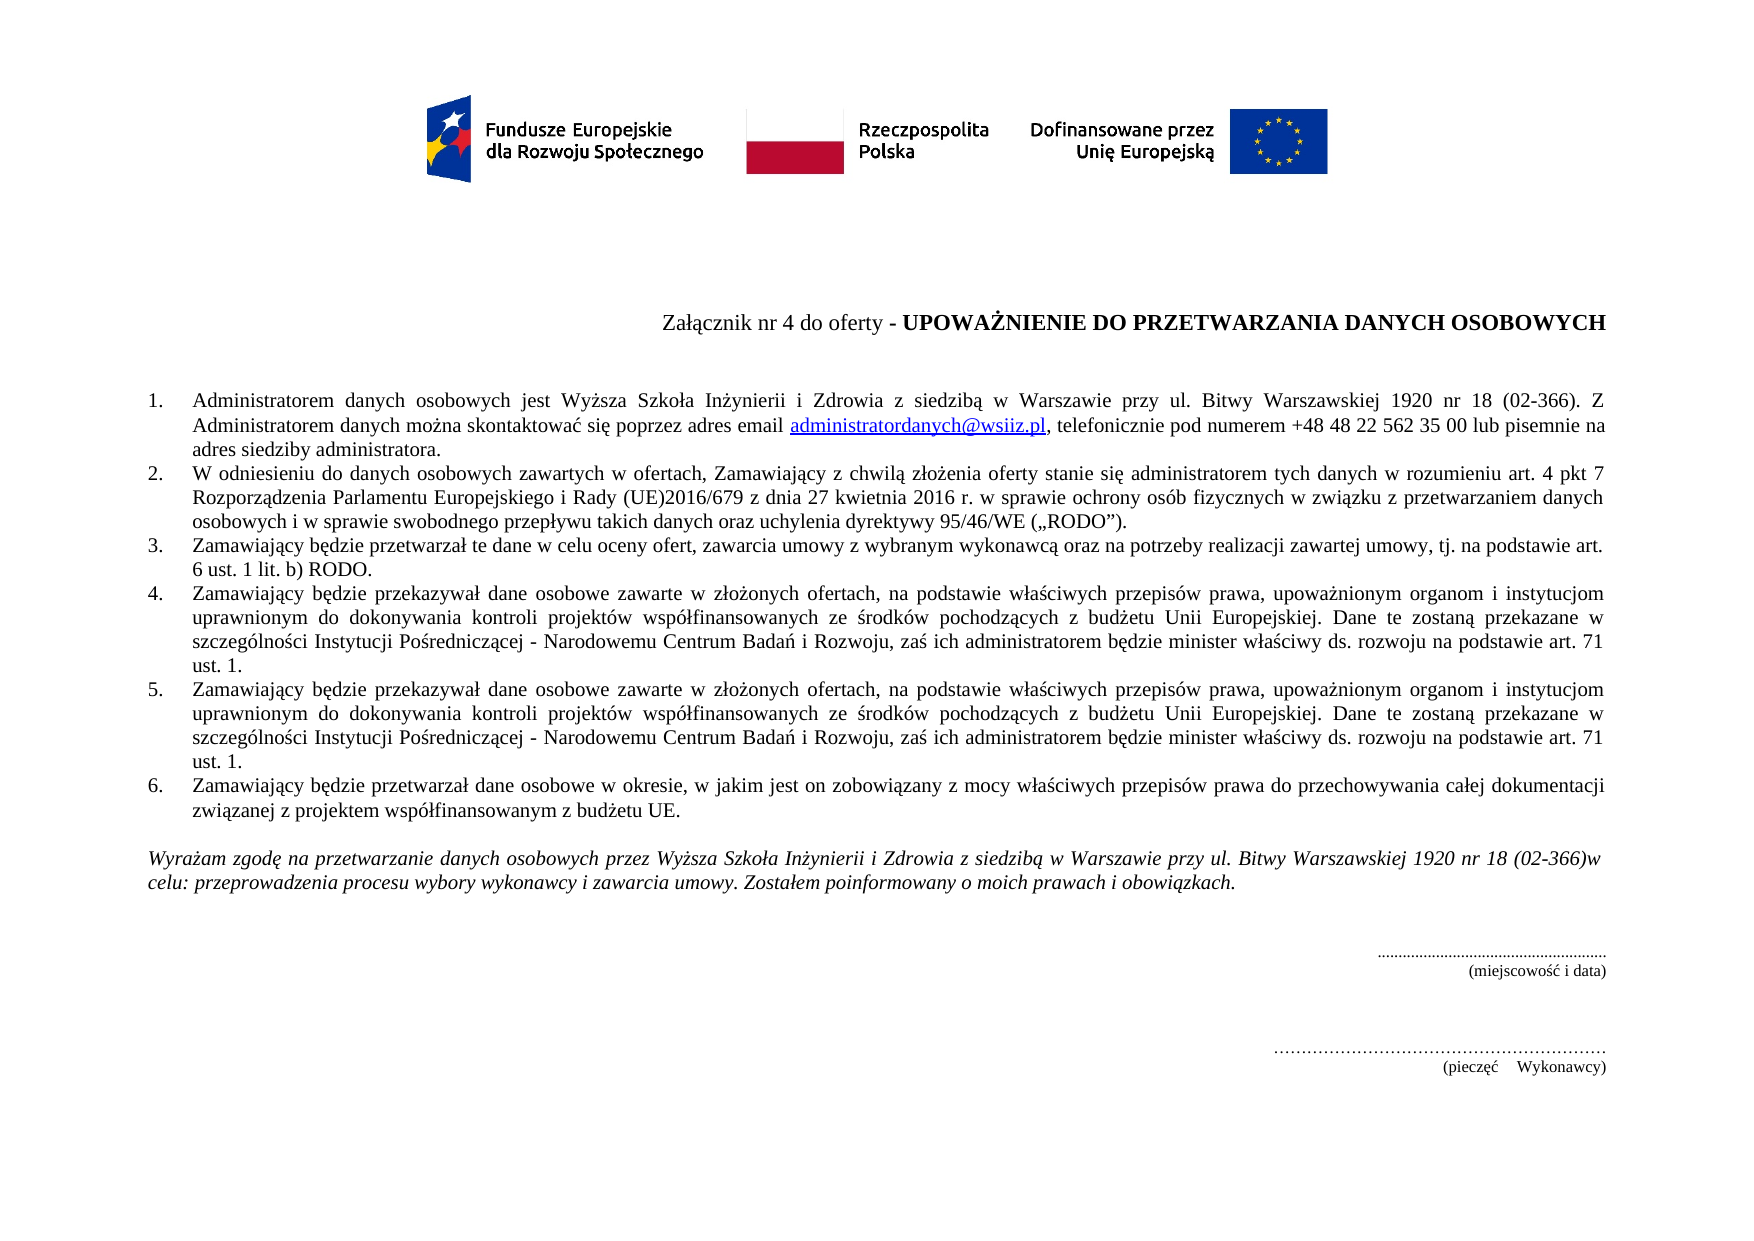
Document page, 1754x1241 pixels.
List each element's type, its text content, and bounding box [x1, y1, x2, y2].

picture [405, 73, 1349, 204]
text …………………………………………………… [148, 1038, 1606, 1057]
text ....................................................... [148, 942, 1606, 961]
text (pieczęć Wykonawcy) [148, 1057, 1606, 1076]
list W odniesieniu do danych osobowych zawartych w ofertach, Zamawiający z chwilą złożenia oferty stanie się administratorem tych danych w rozumieniu art. 4 pkt 7 Rozporządzenia Parlamentu Europejskiego i Rady (UE)2016/679 z dnia 27 kwietnia 2016 r. w sprawie ochrony osób fizycznych w związku z przetwarzaniem danych osobowych i w sprawie swobodnego przepływu takich danych oraz uchylenia dyrektywy 95/46/WE („RODO”). [148, 461, 1606, 533]
list Administratorem danych osobowych jest Wyższa Szkoła Inżynierii i Zdrowia z siedzibą w Warszawie przy ul. Bitwy Warszawskiej 1920 nr 18 (02-366). Z Administratorem danych można skontaktować się poprzez adres email administratordanych@wsiiz.pl, telefonicznie pod numerem +48 48 22 562 35 00 lub pisemnie na adres siedziby administratora. [148, 388, 1606, 461]
text (miejscowość i data) [768, 961, 1606, 980]
text Załącznik nr 4 do oferty - UPOWAŻNIENIE DO PRZETWARZANIA DANYCH OSOBOWYCH [148, 309, 1606, 336]
list Zamawiający będzie przetwarzał dane osobowe w okresie, w jakim jest on zobowiązany z mocy właściwych przepisów prawa do przechowywania całej dokumentacji związanej z projektem współfinansowanym z budżetu UE. [148, 773, 1606, 822]
text Wyrażam zgodę na przetwarzanie danych osobowych przez Wyższa Szkoła Inżynierii i Zdrowia z siedzibą w Warszawie przy ul. Bitwy Warszawskiej 1920 nr 18 (02-366)w celu: przeprowadzenia procesu wybory wykonawcy i zawarcia umowy. Zostałem poinformowany o moich prawach i obowiązkach. [148, 846, 1606, 894]
list Zamawiający będzie przekazywał dane osobowe zawarte w złożonych ofertach, na podstawie właściwych przepisów prawa, upoważnionym organom i instytucjom uprawnionym do dokonywania kontroli projektów współfinansowanych ze środków pochodzących z budżetu Unii Europejskiej. Dane te zostaną przekazane w szczególności Instytucji Pośredniczącej - Narodowemu Centrum Badań i Rozwoju, zaś ich administratorem będzie minister właściwy ds. rozwoju na podstawie art. 71 ust. 1. [148, 677, 1606, 773]
list Zamawiający będzie przekazywał dane osobowe zawarte w złożonych ofertach, na podstawie właściwych przepisów prawa, upoważnionym organom i instytucjom uprawnionym do dokonywania kontroli projektów współfinansowanych ze środków pochodzących z budżetu Unii Europejskiej. Dane te zostaną przekazane w szczególności Instytucji Pośredniczącej - Narodowemu Centrum Badań i Rozwoju, zaś ich administratorem będzie minister właściwy ds. rozwoju na podstawie art. 71 ust. 1. [148, 581, 1606, 677]
list Zamawiający będzie przetwarzał te dane w celu oceny ofert, zawarcia umowy z wybranym wykonawcą oraz na potrzeby realizacji zawartej umowy, tj. na podstawie art. 6 ust. 1 lit. b) RODO. [148, 533, 1606, 581]
